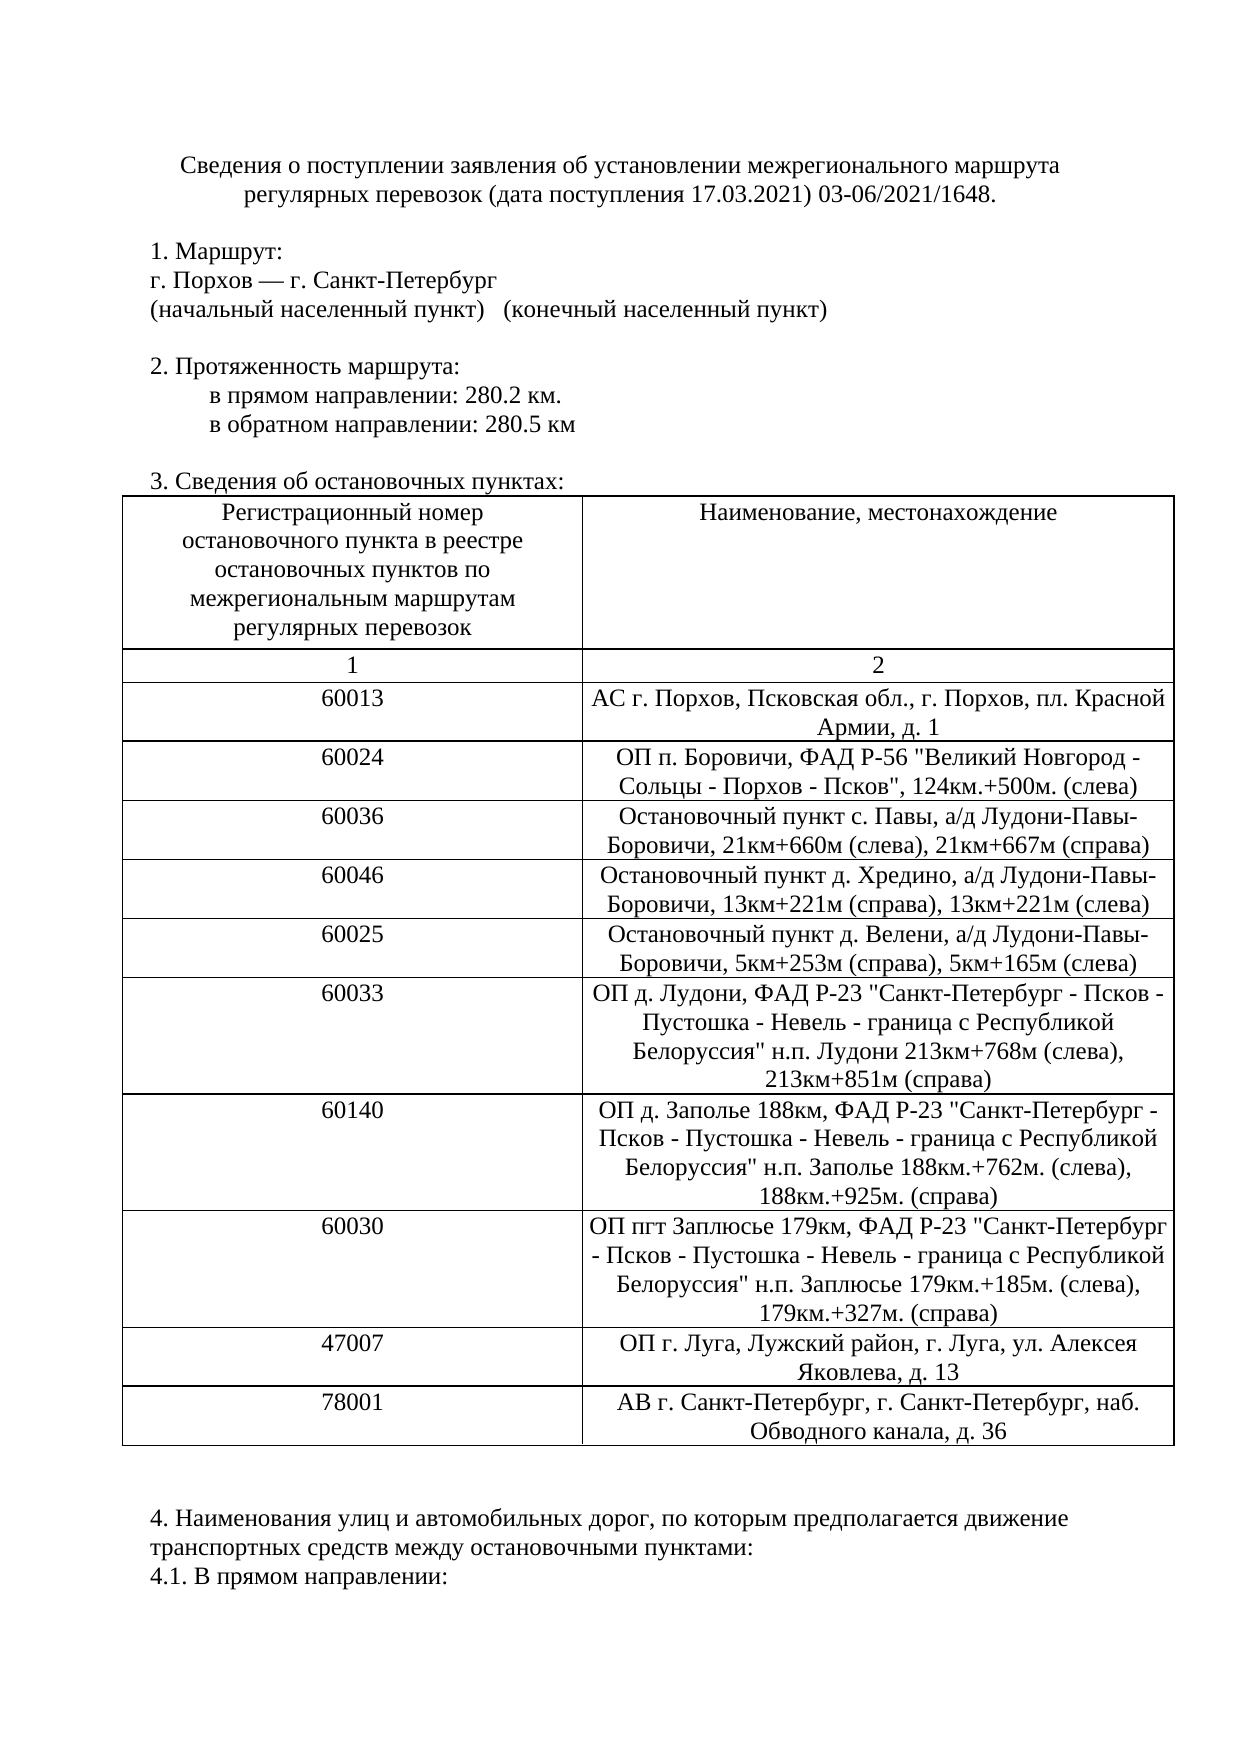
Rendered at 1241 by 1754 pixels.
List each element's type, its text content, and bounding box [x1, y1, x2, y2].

text в прямом направлении: 280.2 км. [150, 380, 1090, 409]
table_cell 1 [123, 650, 582, 681]
text в обратном направлении: 280.5 км [150, 409, 1090, 437]
table_cell Остановочный пункт с. Павы, а/д Лудони-Павы-Боровичи, 21км+660м (слева), 21км+667м (справа) [583, 801, 1173, 858]
text 1. Маршрут: [150, 236, 1090, 265]
text 4.1. В прямом направлении: [150, 1561, 1090, 1590]
text 3. Сведения об остановочных пунктах: [150, 466, 1090, 495]
table_cell 78001 [123, 1387, 582, 1444]
table_cell 60033 [123, 978, 582, 1093]
table_cell ОП пгт Заплюсье 179км, ФАД Р-23 "Санкт-Петербург - Псков - Пустошка - Невель - граница с Республикой Белоруссия" н.п. Заплюсье 179км.+185м. (слева), 179км.+327м. (справа) [583, 1211, 1173, 1326]
text 4. Наименования улиц и автомобильных дорог, по которым предполагается движение транспортных средств между остановочными пунктами: [150, 1503, 1090, 1561]
table_cell 60140 [123, 1095, 582, 1210]
table_cell 2 [583, 650, 1173, 681]
text (начальный населенный пункт) (конечный населенный пункт) [150, 294, 1090, 322]
table_cell ОП г. Луга, Лужский район, г. Луга, ул. Алексея Яковлева, д. 13 [583, 1328, 1173, 1385]
table_cell 60013 [123, 683, 582, 740]
table_cell 60046 [123, 860, 582, 918]
table_cell Остановочный пункт д. Велени, а/д Лудони-Павы-Боровичи, 5км+253м (справа), 5км+165м (слева) [583, 919, 1173, 977]
table_cell 60025 [123, 919, 582, 977]
text г. Порхов — г. Санкт-Петербург [150, 265, 1090, 294]
table_header Наименование, местонахождение [583, 497, 1173, 648]
table_cell Остановочный пункт д. Хредино, а/д Лудони-Павы-Боровичи, 13км+221м (справа), 13км+221м (слева) [583, 860, 1173, 918]
table_cell 60030 [123, 1211, 582, 1326]
table_cell 47007 [123, 1328, 582, 1385]
table_header Регистрационный номер остановочного пункта в реестре остановочных пунктов по межрегиональным маршрутам регулярных перевозок [123, 497, 582, 648]
table_cell АВ г. Санкт-Петербург, г. Санкт-Петербург, наб. Обводного канала, д. 36 [583, 1387, 1173, 1444]
table_cell ОП д. Заполье 188км, ФАД Р-23 "Санкт-Петербург - Псков - Пустошка - Невель - граница с Республикой Белоруссия" н.п. Заполье 188км.+762м. (слева), 188км.+925м. (справа) [583, 1095, 1173, 1210]
text 2. Протяженность маршрута: [150, 351, 1090, 380]
table_cell АС г. Порхов, Псковская обл., г. Порхов, пл. Красной Армии, д. 1 [583, 683, 1173, 740]
text Сведения о поступлении заявления об установлении межрегионального маршрута регулярных перевозок (дата поступления 17.03.2021) 03-06/2021/1648. [150, 150, 1090, 207]
table_cell 60036 [123, 801, 582, 858]
table_cell ОП п. Боровичи, ФАД Р-56 "Великий Новгород - Сольцы - Порхов - Псков", 124км.+500м. (слева) [583, 742, 1173, 799]
table_cell 60024 [123, 742, 582, 799]
table_cell ОП д. Лудони, ФАД Р-23 "Санкт-Петербург - Псков - Пустошка - Невель - граница с Республикой Белоруссия" н.п. Лудони 213км+768м (слева), 213км+851м (справа) [583, 978, 1173, 1093]
